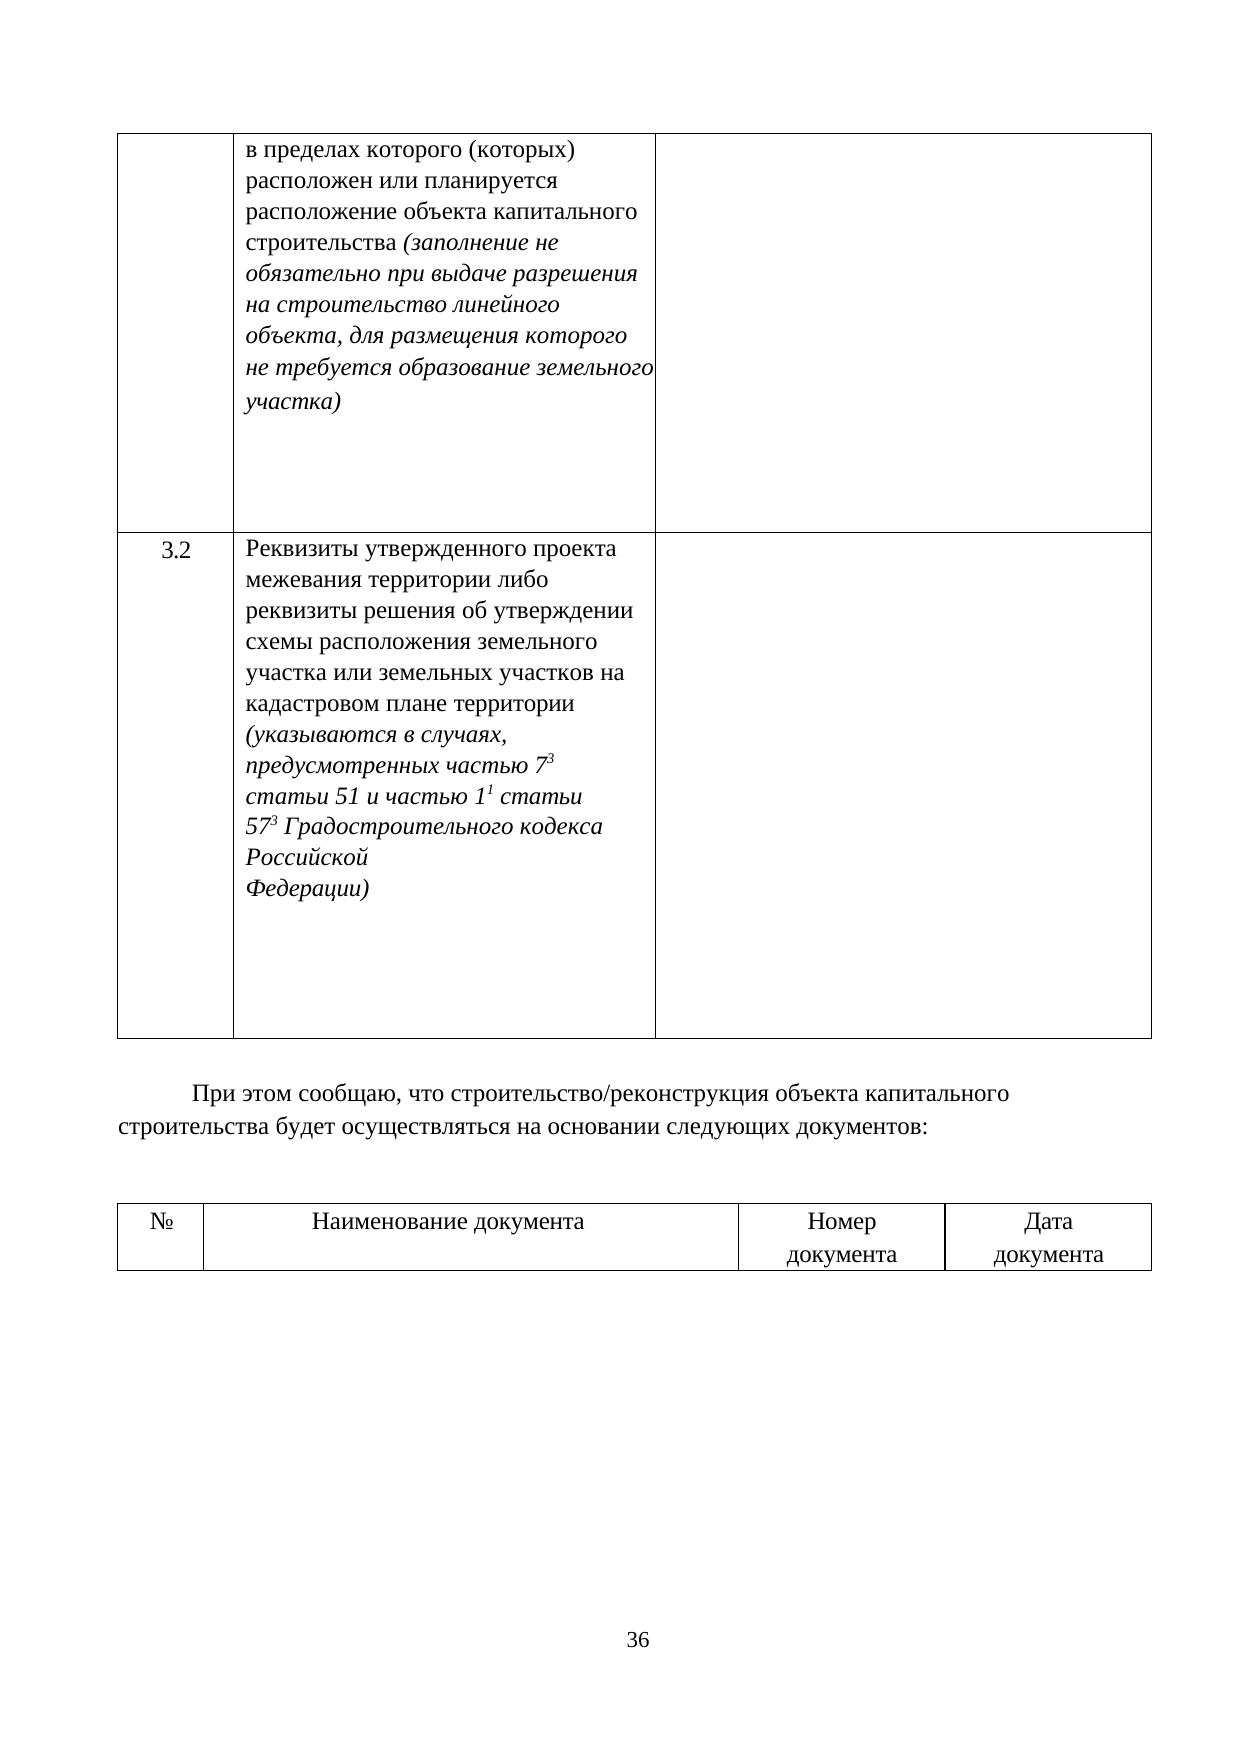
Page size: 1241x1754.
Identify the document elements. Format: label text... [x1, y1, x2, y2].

table_header в пределах которого (которых) расположен или планируется расположение объекта капитального строительства (заполнение не обязательно при выдаче разрешения на строительство линейного объекта, для размещения которого не требуется образование земельного участка) [234, 134, 655, 532]
table_header [118, 134, 233, 532]
table_header Наименование документа [204, 1204, 738, 1269]
table_header Дата документа [946, 1204, 1151, 1269]
table_cell 3.2 [118, 533, 233, 1038]
table_header [656, 134, 1151, 532]
table_header Номер документа [739, 1204, 944, 1269]
table_cell [656, 533, 1151, 1038]
table_header № [118, 1204, 203, 1269]
table_cell Реквизиты утвержденного проекта межевания территории либо реквизиты решения об утверждении схемы расположения земельного участка или земельных участков на кадастровом плане территории (указываются в случаях, предусмотренных частью 73 статьи 51 и частью 11 статьи 573 Градостроительного кодекса Российской Федерации) [234, 533, 655, 1038]
text При этом сообщаю, что строительство/реконструкция объекта капитального строительства будет осуществляться на основании следующих документов: [118, 1078, 1152, 1140]
